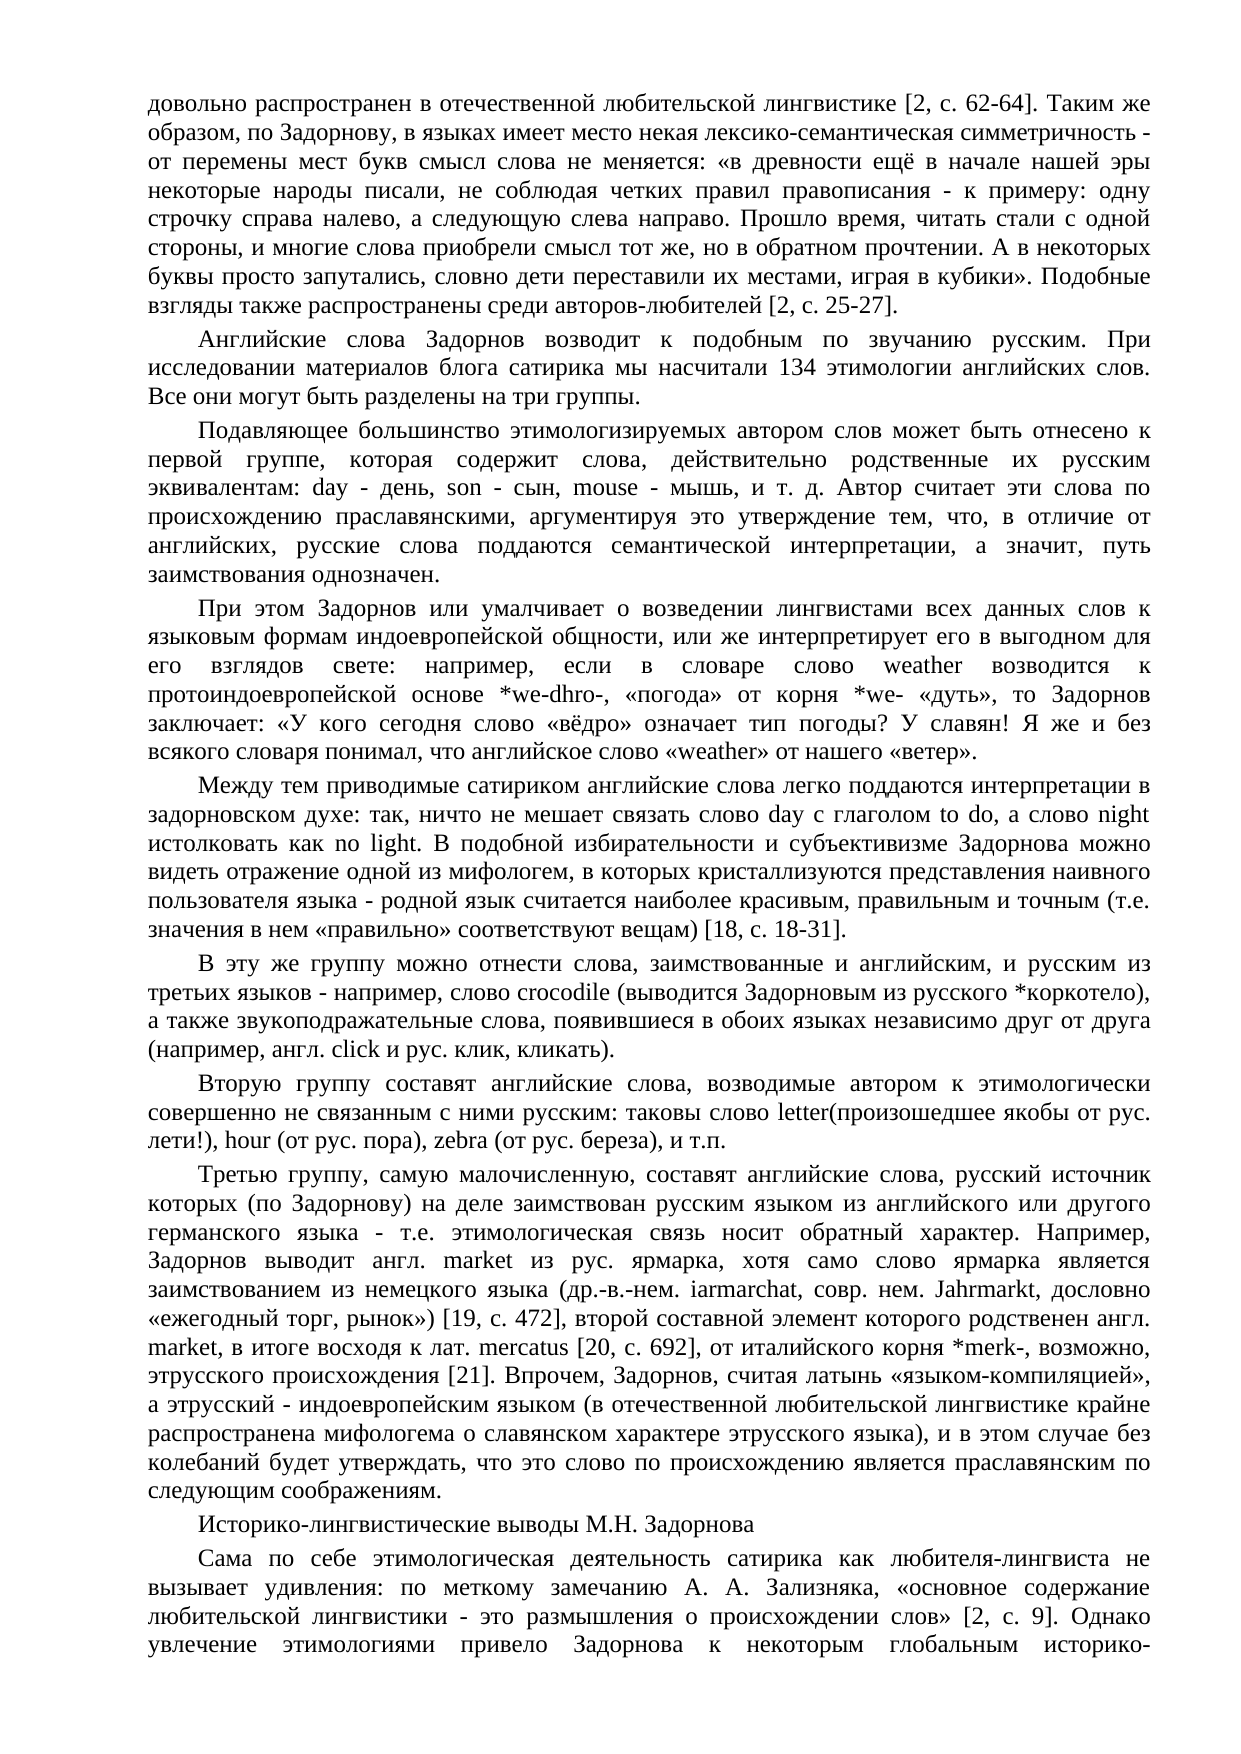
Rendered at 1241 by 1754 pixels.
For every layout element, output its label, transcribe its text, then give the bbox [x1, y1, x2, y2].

text Английские слова Задорнов возводит к подобным по звучанию русским. При исследовании материалов блога сатирика мы насчитали 134 этимологии английских слов. Все они могут быть разделены на три группы. [148, 324, 1152, 410]
text В эту же группу можно отнести слова, заимствованные и английским, и русским из третьих языков - например, слово crocodile (выводится Задорновым из русского *коркотело), а также звукоподражательные слова, появившиеся в обоих языках независимо друг от друга (например, англ. click и рус. клик, кликать). [148, 948, 1152, 1063]
text При этом Задорнов или умалчивает о возведении лингвистами всех данных слов к языковым формам индоевропейской общности, или же интерпретирует его в выгодном для его взглядов свете: например, если в словаре слово weather возводится к протоиндоевропейской основе *we-dhro-, «погода» от корня *we- «дуть», то Задорнов заключает: «У кого сегодня слово «вёдро» означает тип погоды? У славян! Я же и без всякого словаря понимал, что английское слово «weather» от нашего «ветер». [148, 593, 1152, 765]
text Третью группу, самую малочисленную, составят английские слова, русский источник которых (по Задорнову) на деле заимствован русским языком из английского или другого германского языка - т.е. этимологическая связь носит обратный характер. Например, Задорнов выводит англ. market из рус. ярмарка, хотя само слово ярмарка является заимствованием из немецкого языка (др.-в.-нем. iarmarchat, совр. нем. Jahrmarkt, дословно «ежегодный торг, рынок») [19, с. 472], второй составной элемент которого родственен англ. market, в итоге восходя к лат. mercatus [20, с. 692], от италийского корня *merk-, возможно, этрусского происхождения [21]. Впрочем, Задорнов, считая латынь «языком-компиляцией», а этрусский - индоевропейским языком (в отечественной любительской лингвистике крайне распространена мифологема о славянском характере этрусского языка), и в этом случае без колебаний будет утверждать, что это слово по происхождению является праславянским по следующим соображениям. [148, 1159, 1152, 1504]
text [148, 88, 1152, 318]
text Вторую группу составят английские слова, возводимые автором к этимологически совершенно не связанным с ними русским: таковы слово letter(произошедшее якобы от рус. лети!), hour (от рус. пора), zebra (от рус. береза), и т.п. [148, 1068, 1152, 1154]
text Между тем приводимые сатириком английские слова легко поддаются интерпретации в задорновском духе: так, ничто не мешает связать слово day с глаголом to do, а слово night истолковать как no light. В подобной избирательности и субъективизме Задорнова можно видеть отражение одной из мифологем, в которых кристаллизуются представления наивного пользователя языка - родной язык считается наиболее красивым, правильным и точным (т.е. значения в нем «правильно» соответствуют вещам) [18, с. 18-31]. [148, 770, 1152, 943]
text Подавляющее большинство этимологизируемых автором слов может быть отнесено к первой группе, которая содержит слова, действительно родственные их русским эквивалентам: day - день, son - сын, mouse - мышь, и т. д. Автор считает эти слова по происхождению праславянскими, аргументируя это утверждение тем, что, в отличие от английских, русские слова поддаются семантической интерпретации, а значит, путь заимствования однозначен. [148, 415, 1152, 587]
text Историко-лингвистические выводы М.Н. Задорнова [148, 1509, 1152, 1538]
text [148, 1543, 1152, 1658]
